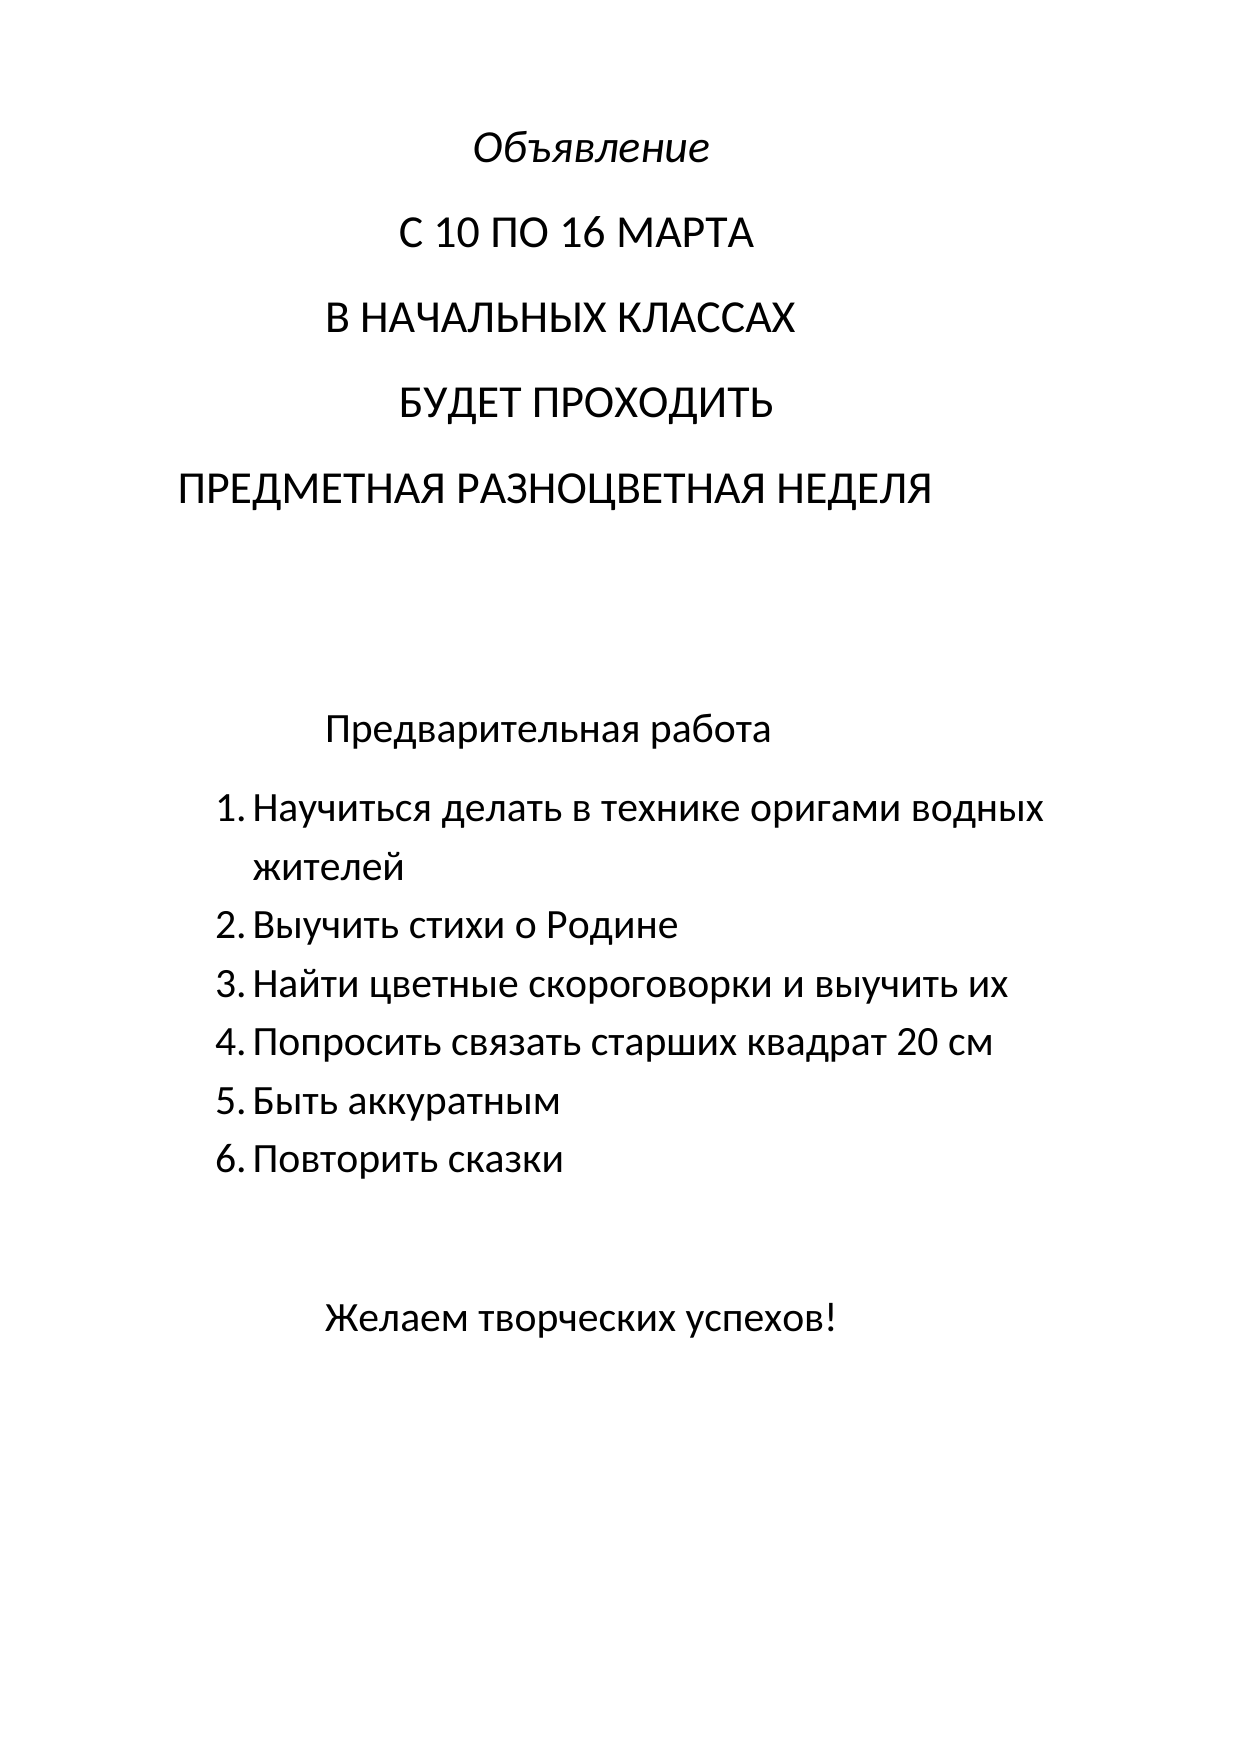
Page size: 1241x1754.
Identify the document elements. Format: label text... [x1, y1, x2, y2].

text В НАЧАЛЬНЫХ КЛАССАХ [177, 288, 1152, 344]
list Найти цветные скороговорки и выучить их [215, 957, 1152, 1008]
list Выучить стихи о Родине [215, 898, 1152, 949]
list Попросить связать старших квадрат 20 см [215, 1015, 1152, 1066]
list Повторить сказки [215, 1132, 1152, 1183]
text ПРЕДМЕТНАЯ РАЗНОЦВЕТНАЯ НЕДЕЛЯ [177, 458, 1152, 514]
list Научиться делать в технике оригами водных жителей [215, 781, 1152, 891]
text Предварительная работа [251, 702, 1152, 753]
text С 10 ПО 16 МАРТА [325, 203, 1152, 259]
text Объявление [398, 118, 1152, 174]
list Быть аккуратным [215, 1074, 1152, 1124]
text Желаем творческих успехов! [251, 1291, 1152, 1341]
text БУДЕТ ПРОХОДИТЬ [325, 373, 1152, 429]
